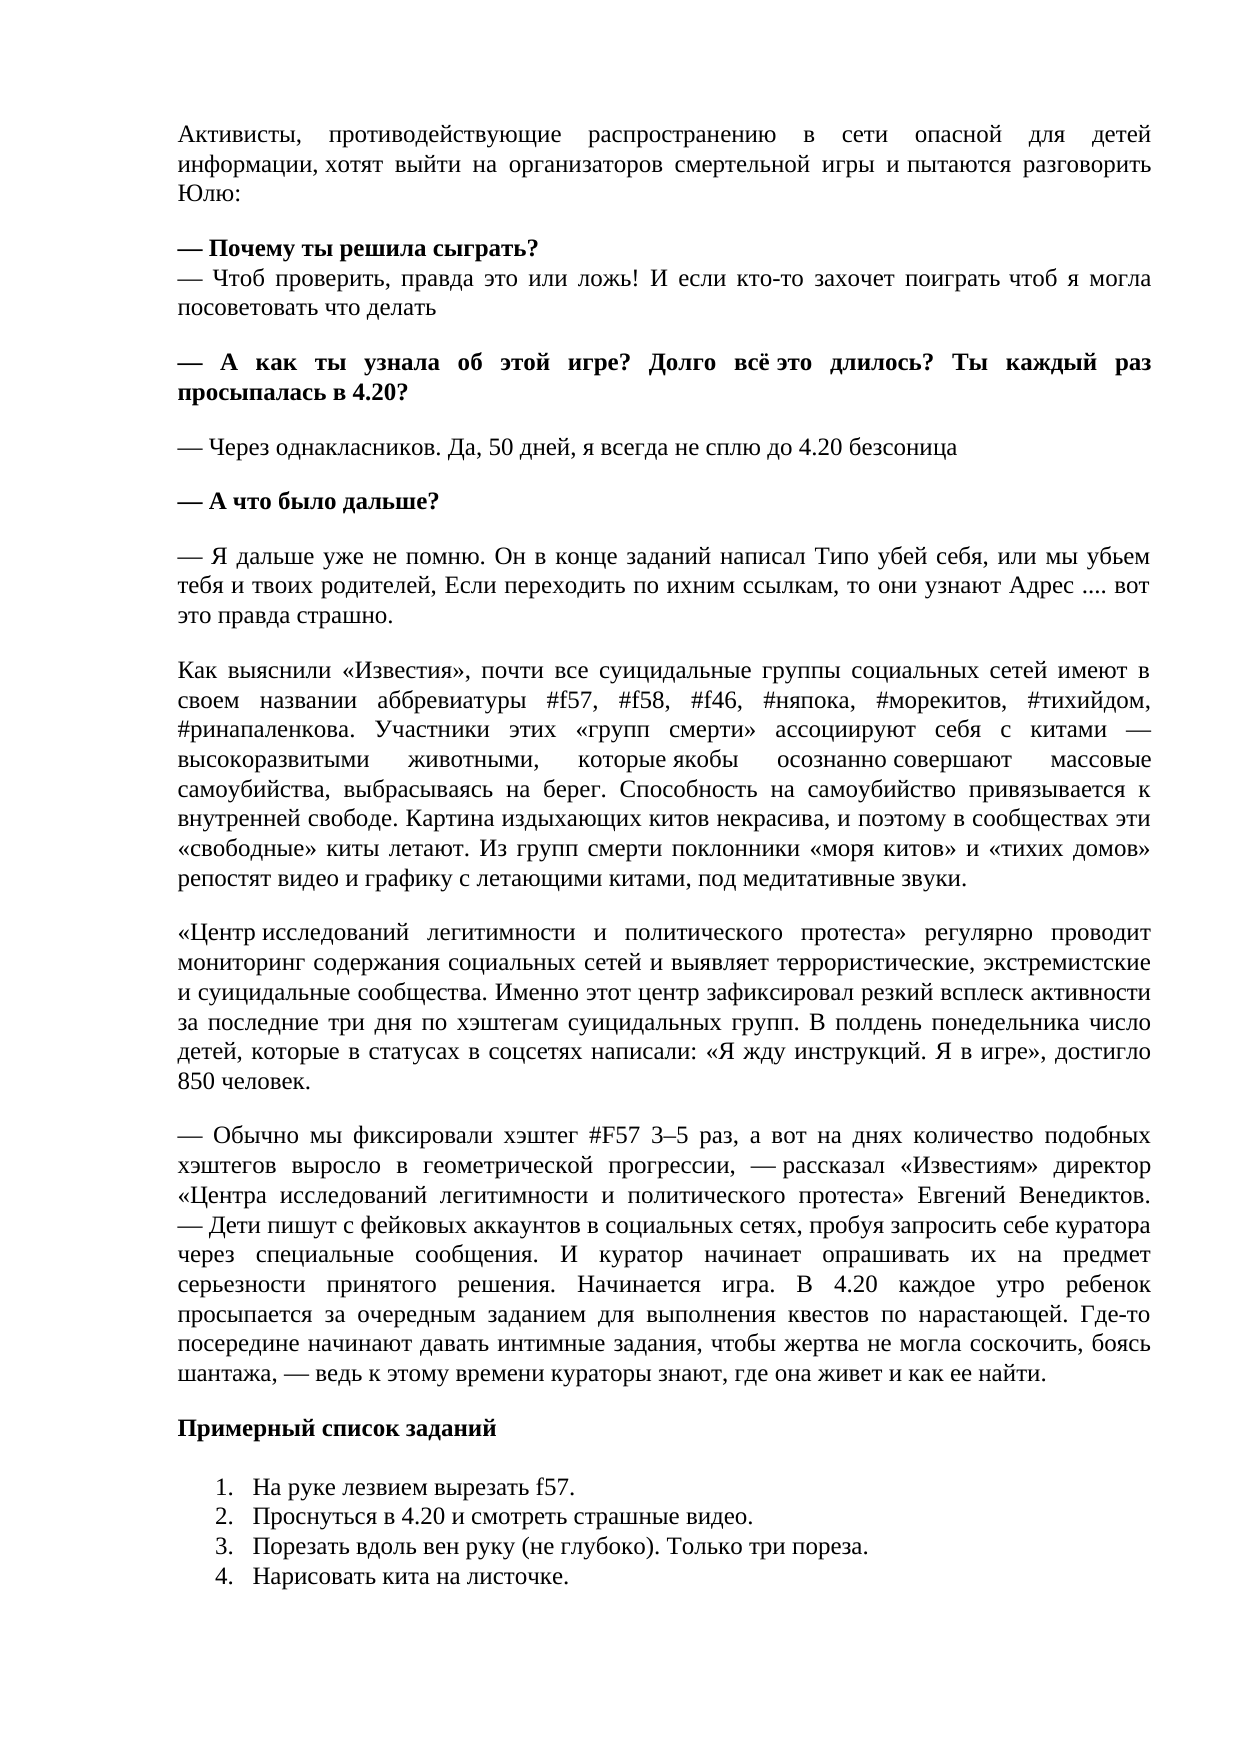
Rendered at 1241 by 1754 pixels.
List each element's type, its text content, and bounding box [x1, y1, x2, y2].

text — Я дальше уже не помню. Он в конце заданий написал Типо убей себя, или мы убьем тебя и твоих родителей, Если переходить по ихним ссылкам, то они узнают Адрес .... вот это правда страшно. [177, 540, 1152, 629]
text ​​​​​​​Примерный список заданий [177, 1412, 1152, 1442]
list Нарисовать кита на листочке. [215, 1560, 1152, 1589]
list Порезать вдоль вен руку (не глубоко). Только три пореза. [215, 1530, 1152, 1560]
list На руке лезвием вырезать f57. [215, 1471, 1152, 1500]
text — Почему ты решила сыграть? [177, 232, 1152, 262]
text — Обычно мы фиксировали хэштег #F57 3–5 раз, а вот на днях количество подобных хэштегов выросло в геометрической прогрессии, — рассказал «Известиям» директор «Центра исследований легитимности и политического протеста» Евгений Венедиктов. — Дети пишут с фейковых аккаунтов в социальных сетях, пробуя запросить себе куратора через специальные сообщения. И куратор начинает опрашивать их на предмет серьезности принятого решения. Начинается игра. В 4.20 каждое утро ребенок просыпается за очередным заданием для выполнения квестов по нарастающей. Где-то посередине начинают давать интимные задания, чтобы жертва не могла соскочить, боясь шантажа, — ведь к этому времени кураторы знают, где она живет и как ее найти. [177, 1120, 1152, 1387]
text Активисты, противодействующие распространению в сети опасной для детей информации, хотят выйти на организаторов смертельной игры и пытаются разговорить Юлю: [177, 118, 1152, 207]
list Проснуться в 4.20 и смотреть страшные видео. [215, 1500, 1152, 1530]
text «Центр исследований легитимности и политического протеста» регулярно проводит мониторинг содержания социальных сетей и выявляет террористические, экстремистские и суицидальные сообщества. Именно этот центр зафиксировал резкий всплеск активности за последние три дня по хэштегам суицидальных групп. В полдень понедельника число детей, которые в статусах в соцсетях написали: «Я жду инструкций. Я в игре», достигло 850 человек. [177, 917, 1152, 1095]
text — А как ты узнала об этой игре? Долго всё это длилось? Ты каждый раз просыпалась в 4.20? [177, 346, 1152, 406]
text Как выяснили «Известия», почти все суицидальные группы социальных сетей имеют в своем названии аббревиатуры #f57, #f58, #f46, #няпока, #морекитов, #тихийдом, #ринапаленкова. Участники этих «групп смерти» ассоциируют себя с китами —высокоразвитыми животными, которые якобы осознанно совершают массовые самоубийства, выбрасываясь на берег. Способность на самоубийство привязывается к внутренней свободе. Картина издыхающих китов некрасива, и поэтому в сообществах эти «свободные» киты летают. Из групп смерти поклонники «моря китов» и «тихих домов» репостят видео и графику с летающими китами, под медитативные звуки. [177, 654, 1152, 892]
text — Чтоб проверить, правда это или ложь! И если кто-то захочет поиграть чтоб я могла посоветовать что делать [177, 262, 1152, 321]
text — А что было дальше? [177, 485, 1152, 515]
text — Через однакласников. Да, 50 дней, я всегда не сплю до 4.20 безсоница [177, 431, 1152, 460]
